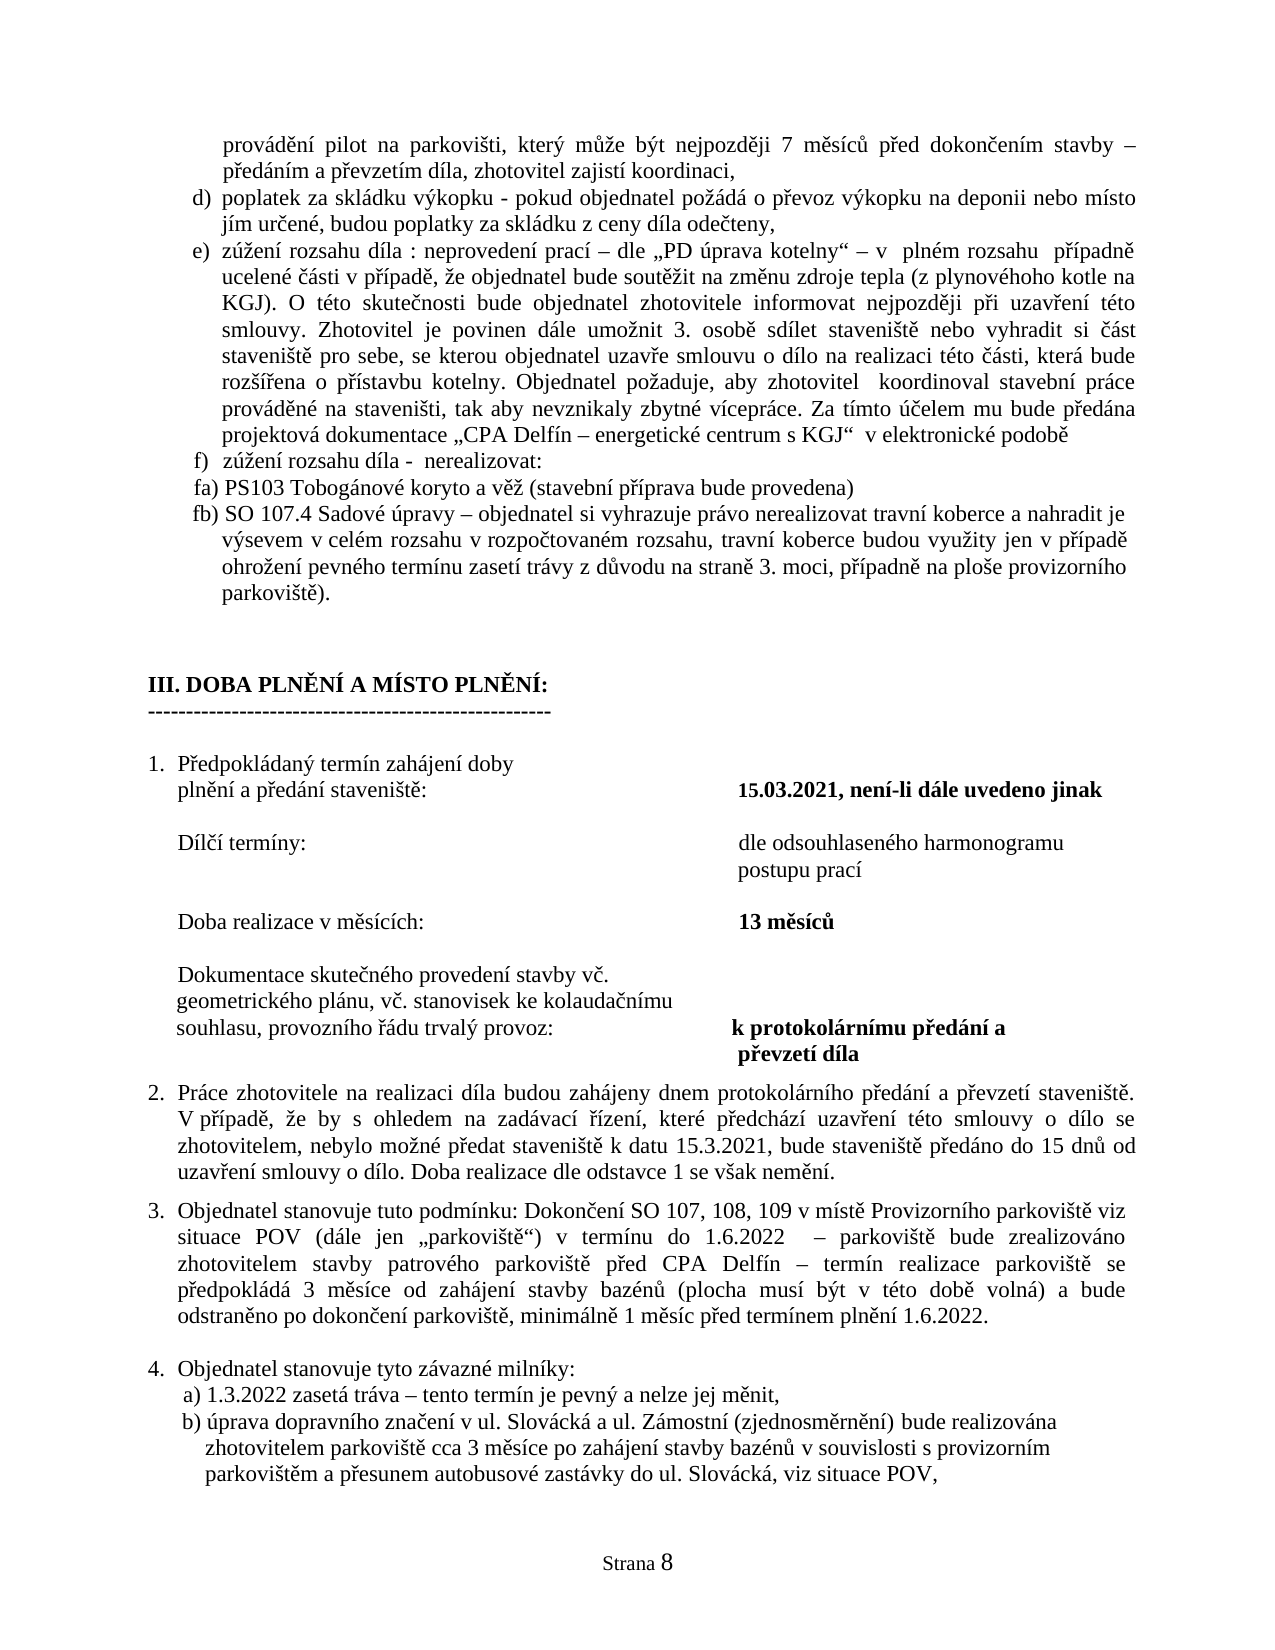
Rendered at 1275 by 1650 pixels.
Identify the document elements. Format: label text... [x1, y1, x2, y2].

text geometrického plánu, vč. stanovisek ke kolaudačnímu [148, 987, 1127, 1014]
text Doba realizace v měsících: 13 měsíců [177, 908, 1127, 935]
list poplatek za skládku výkopku - pokud objednatel požádá o převoz výkopku na deponii nebo místo jím určené, budou poplatky za skládku z ceny díla odečteny, [192, 184, 1137, 237]
text převzetí díla [738, 1040, 1127, 1066]
text parkovištěm a přesunem autobusové zastávky do ul. Slovácká, viz situace POV, [148, 1460, 1127, 1487]
text ----------------------------------------------------- [148, 697, 1137, 724]
list Předpokládaný termín zahájení doby [148, 750, 1127, 777]
text III. DOBA PLNĚNÍ A MÍSTO PLNĚNÍ: [148, 671, 1137, 697]
text Dílčí termíny: dle odsouhlaseného harmonogramu [177, 829, 1127, 856]
list Objednatel stanovuje tyto závazné milníky: [148, 1355, 1127, 1381]
list zúžení rozsahu díla : neprovedení prací – dle „PD úprava kotelny“ – v plném rozsahu případně ucelené části v případě, že objednatel bude soutěžit na změnu zdroje tepla (z plynovéhoho kotle na KGJ). O této skutečnosti bude objednatel zhotovitele informovat nejpozději při uzavření této smlouvy. Zhotovitel je povinen dále umožnit 3. osobě sdílet staveniště nebo vyhradit si část staveniště pro sebe, se kterou objednatel uzavře smlouvu o dílo na realizaci této části, která bude rozšířena o přístavbu kotelny. Objednatel požaduje, aby zhotovitel koordinoval stavební práce prováděné na staveništi, tak aby nevznikaly zbytné vícepráce. Za tímto účelem mu bude předána projektová dokumentace „CPA Delfín – energetické centrum s KGJ“ v elektronické podobě [192, 237, 1137, 447]
text souhlasu, provozního řádu trvalý provoz: k protokolárnímu předání a [148, 1014, 1127, 1040]
list plnění a předání staveniště: 15.03.2021, není-li dále uvedeno jinak [177, 777, 1127, 829]
list Objednatel stanovuje tuto podmínku: Dokončení SO 107, 108, 109 v místě Provizorního parkoviště viz situace POV (dále jen „parkoviště“) v termínu do 1.6.2022 – parkoviště bude zrealizováno zhotovitelem stavby patrového parkoviště před CPA Delfín – termín realizace parkoviště se předpokládá 3 měsíce od zahájení stavby bazénů (plocha musí být v této době volná) a bude odstraněno po dokončení parkoviště, minimálně 1 měsíc před termínem plnění 1.6.2022. [148, 1197, 1127, 1329]
text Dokumentace skutečného provedení stavby vč. [148, 961, 1127, 987]
list a) 1.3.2022 zasetá tráva – tento termín je pevný a nelze jej měnit, [177, 1381, 1127, 1408]
text postupu prací [693, 856, 1127, 882]
list Práce zhotovitele na realizaci díla budou zahájeny dnem protokolárního předání a převzetí staveniště. V případě, že by s ohledem na zadávací řízení, které předchází uzavření této smlouvy o dílo se zhotovitelem, nebylo možné předat staveniště k datu 15.3.2021, bude staveniště předáno do 15 dnů od uzavření smlouvy o dílo. Doba realizace dle odstavce 1 se však nemění. [148, 1079, 1137, 1184]
text zhotovitelem parkoviště cca 3 měsíce po zahájení stavby bazénů v souvislosti s provizorním [148, 1434, 1127, 1460]
text fb) SO 107.4 Sadové úpravy – objednatel si vyhrazuje právo nerealizovat travní koberce a nahradit je výsevem v celém rozsahu v rozpočtovaném rozsahu, travní koberce budou využity jen v případě ohrožení pevného termínu zasetí trávy z důvodu na straně 3. moci, případně na ploše provizorního parkoviště). [192, 500, 1127, 606]
list zúžení rozsahu díla - nerealizovat: [193, 447, 1137, 474]
text fa) PS103 Tobogánové koryto a věž (stavební příprava bude provedena) [193, 474, 1137, 500]
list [193, 131, 1137, 184]
text b) úprava dopravního značení v ul. Slovácká a ul. Zámostní (zjednosměrnění) bude realizována [148, 1408, 1127, 1434]
